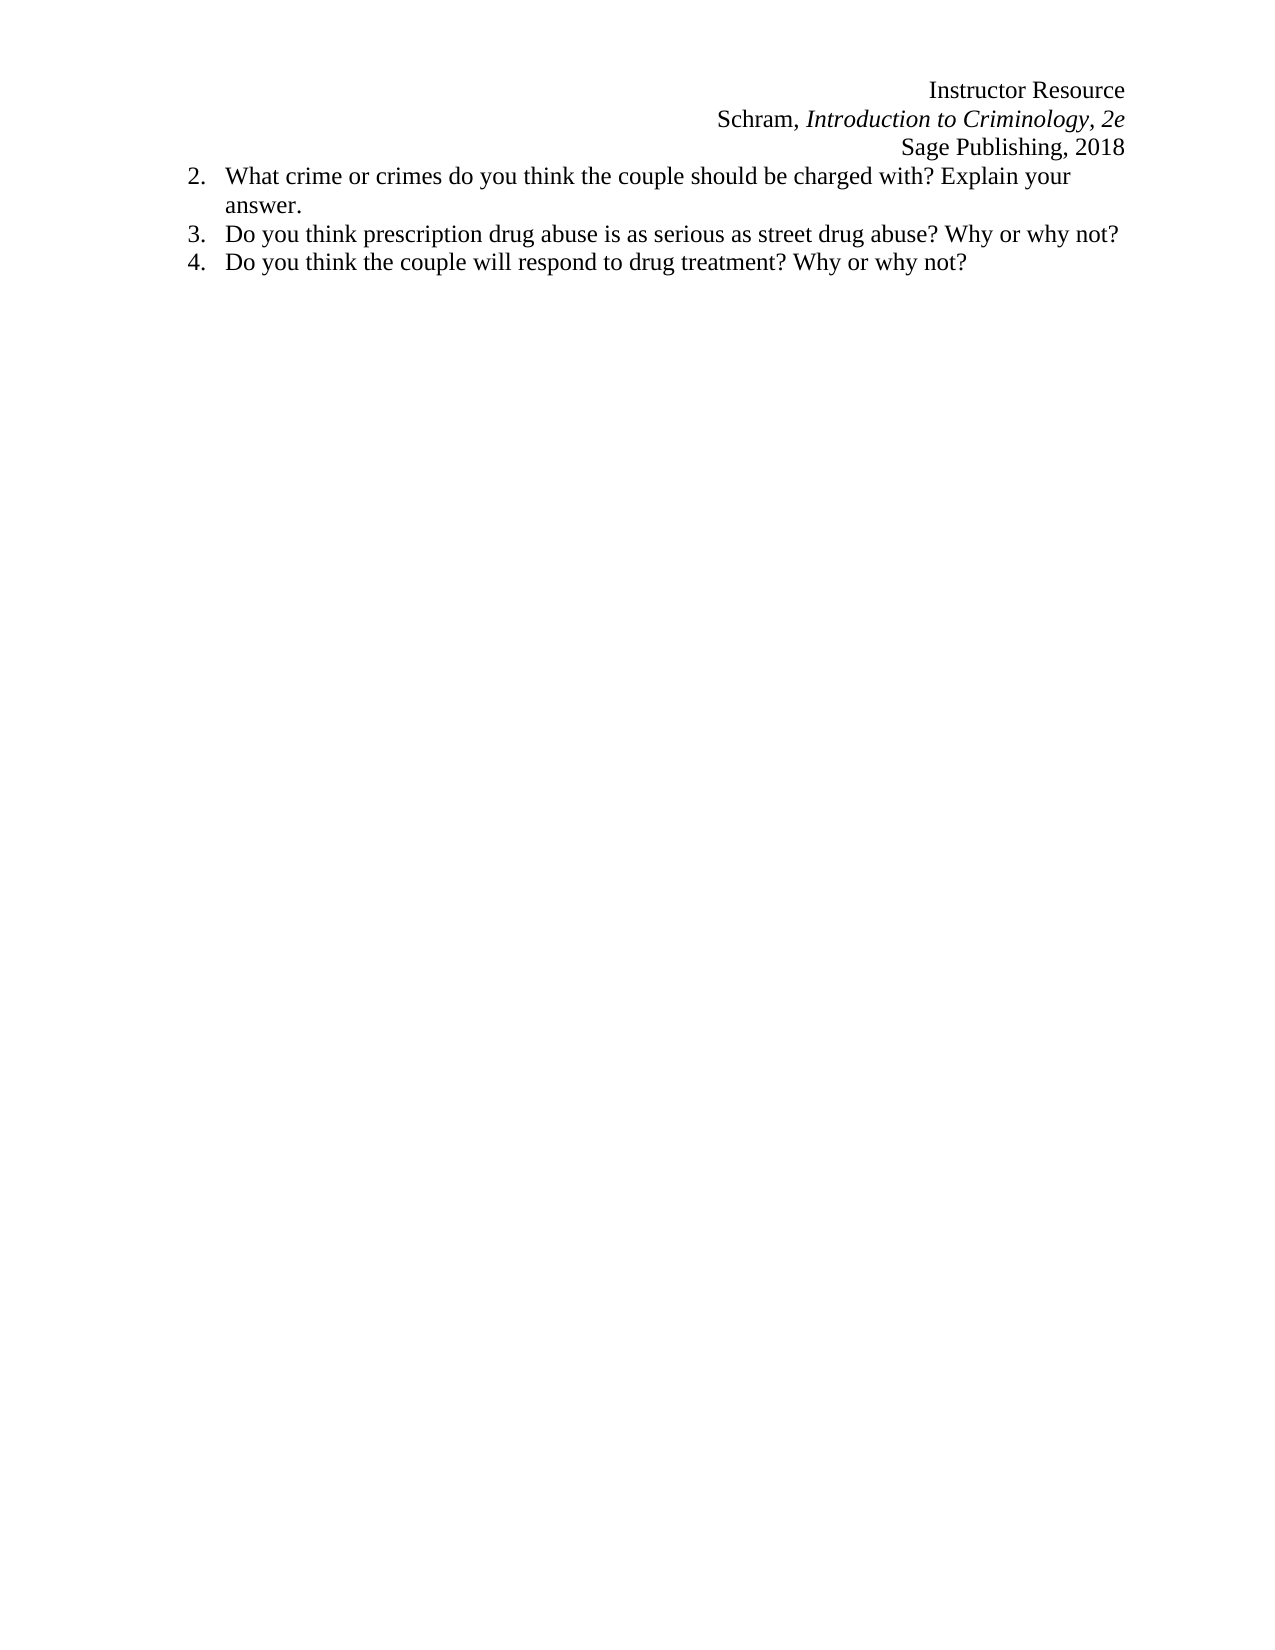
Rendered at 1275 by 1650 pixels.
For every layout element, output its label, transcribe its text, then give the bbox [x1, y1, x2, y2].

list What crime or crimes do you think the couple should be charged with? Explain your answer. [187, 161, 1125, 219]
list Do you think the couple will respond to drug treatment? Why or why not? [187, 247, 1125, 276]
list Do you think prescription drug abuse is as serious as street drug abuse? Why or why not? [187, 219, 1125, 247]
